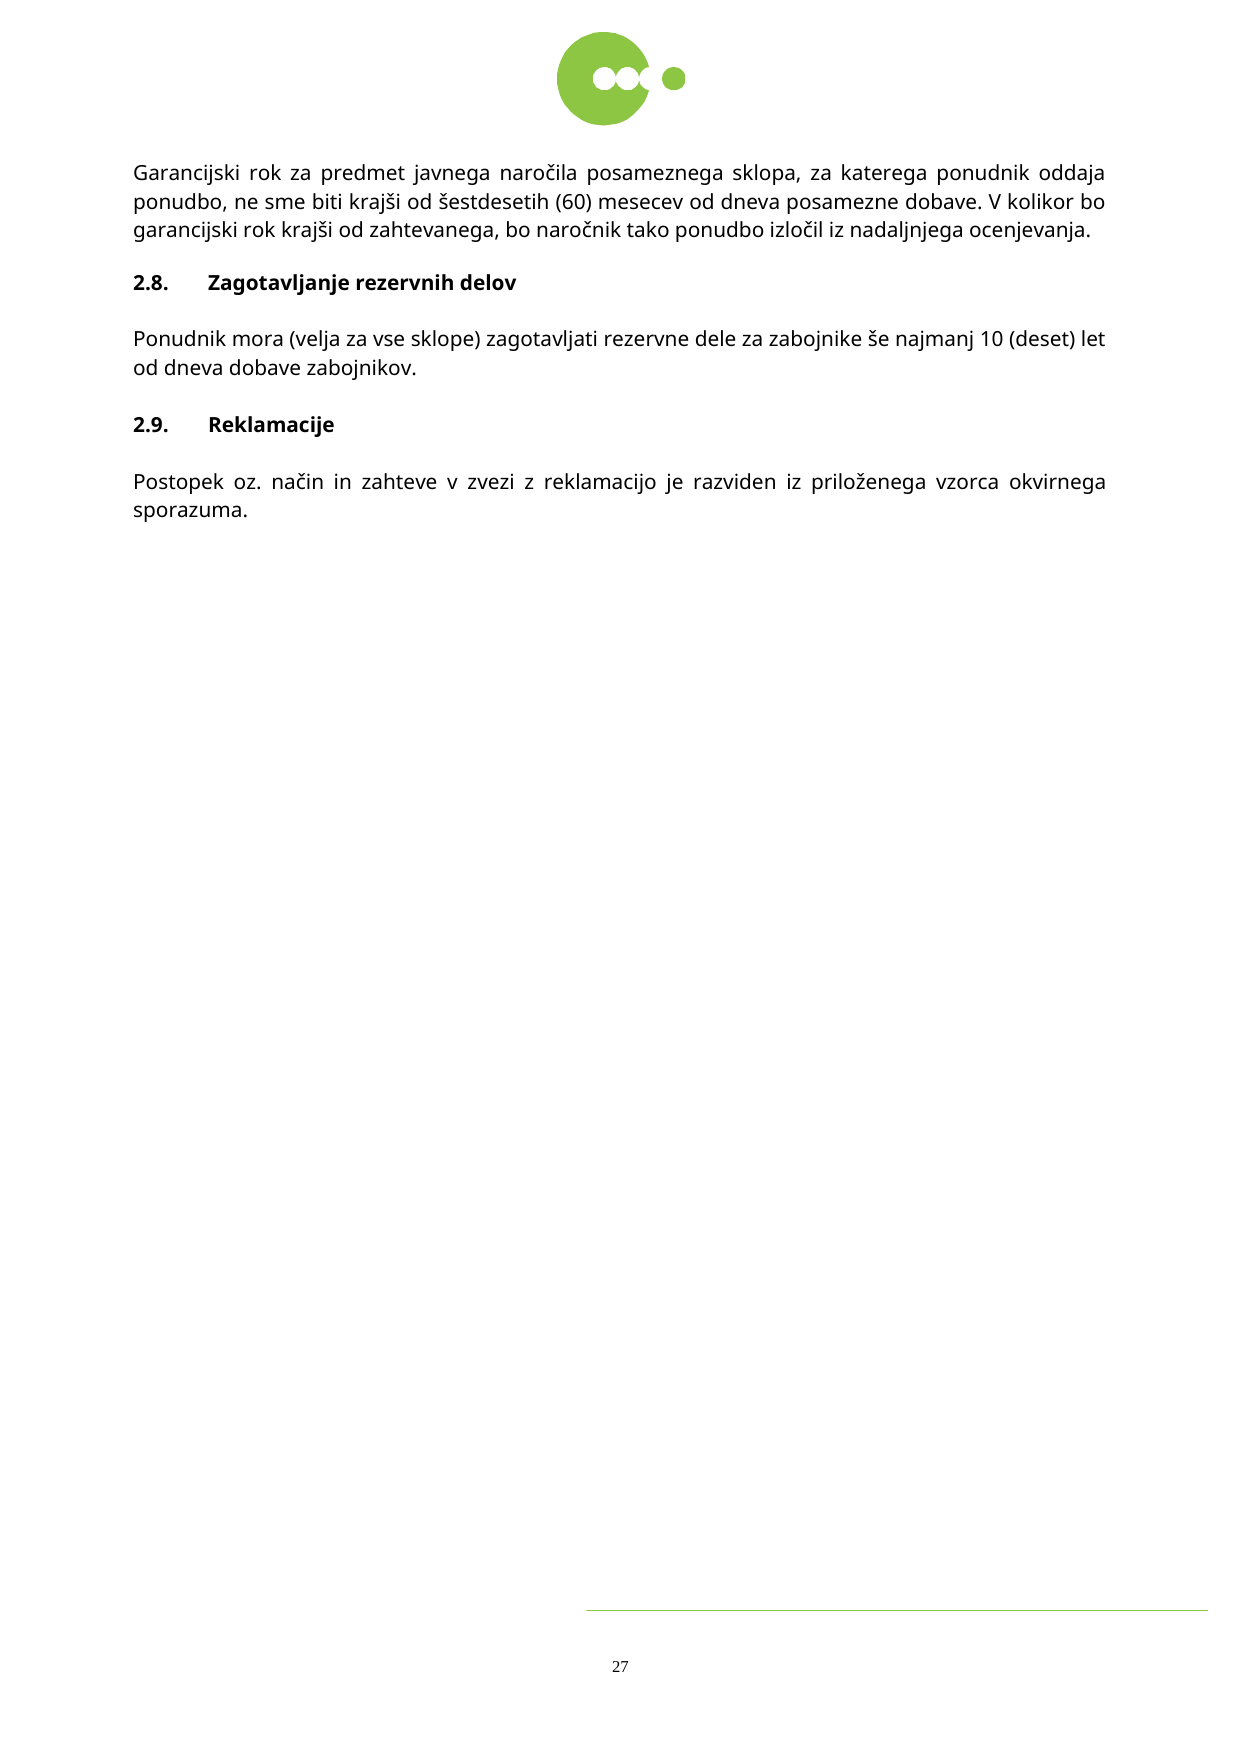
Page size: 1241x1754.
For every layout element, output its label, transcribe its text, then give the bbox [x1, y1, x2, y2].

list Reklamacije [133, 410, 1107, 438]
text Garancijski rok za predmet javnega naročila posameznega sklopa, za katerega ponudnik oddaja ponudbo, ne sme biti krajši od šestdesetih (60) mesecev od dneva posamezne dobave. V kolikor bo garancijski rok krajši od zahtevanega, bo naročnik tako ponudbo izločil iz nadaljnjega ocenjevanja. [133, 158, 1107, 244]
text Postopek oz. način in zahteve v zvezi z reklamacijo je razviden iz priloženega vzorca okvirnega sporazuma. [133, 467, 1107, 524]
list Zagotavljanje rezervnih delov [133, 268, 1107, 296]
text Ponudnik mora (velja za vse sklope) zagotavljati rezervne dele za zabojnike še najmanj 10 (deset) let od dneva dobave zabojnikov. [133, 324, 1107, 381]
